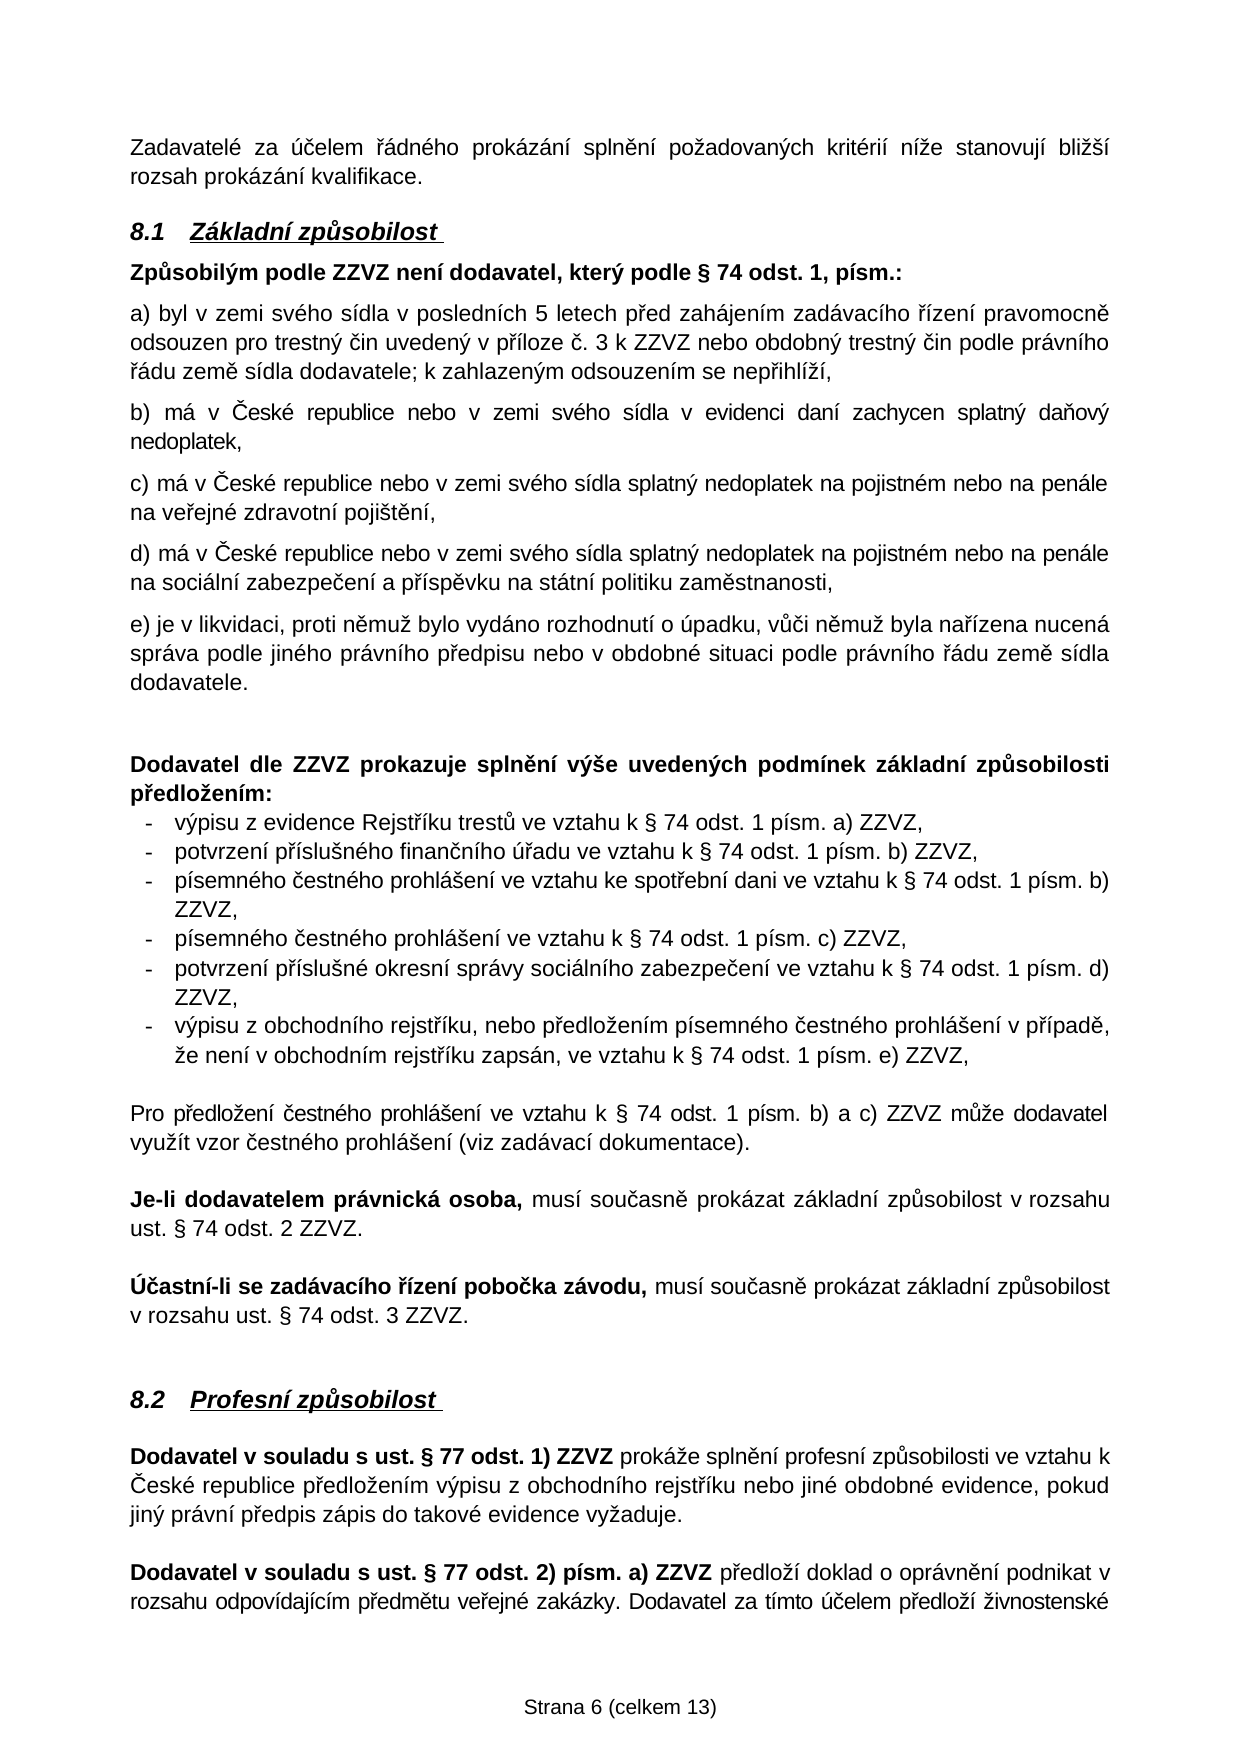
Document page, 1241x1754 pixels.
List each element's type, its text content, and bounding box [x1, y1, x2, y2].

text Zadavatelé za účelem řádného prokázání splnění požadovaných kritérií níže stanovují bližší rozsah prokázání kvalifikace. [130, 134, 1110, 189]
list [130, 1559, 1110, 1614]
text Účastní-li se zadávacího řízení pobočka závodu, musí současně prokázat základní způsobilost v rozsahu ust. § 74 odst. 3 ZZVZ. [130, 1273, 1110, 1328]
subtitle Profesní způsobilost [130, 1385, 1110, 1414]
text d) má v České republice nebo v zemi svého sídla splatný nedoplatek na pojistném nebo na penále na sociální zabezpečení a příspěvku na státní politiku zaměstnanosti, [130, 540, 1110, 595]
text Pro předložení čestného prohlášení ve vztahu k § 74 odst. 1 písm. b) a c) ZZVZ může dodavatel využít vzor čestného prohlášení (viz zadávací dokumentace). [130, 1099, 1110, 1155]
text Dodavatel v souladu s ust. § 77 odst. 1) ZZVZ prokáže splnění profesní způsobilosti ve vztahu k České republice předložením výpisu z obchodního rejstříku nebo jiné obdobné evidence, pokud jiný právní předpis zápis do takové evidence vyžaduje. [130, 1443, 1110, 1527]
list potvrzení příslušné okresní správy sociálního zabezpečení ve vztahu k § 74 odst. 1 písm. d) ZZVZ, [145, 954, 1110, 1010]
list výpisu z evidence Rejstříku trestů ve vztahu k § 74 odst. 1 písm. a) ZZVZ, [145, 809, 1110, 836]
list výpisu z obchodního rejstříku, nebo předložením písemného čestného prohlášení v případě, že není v obchodním rejstříku zapsán, ve vztahu k § 74 odst. 1 písm. e) ZZVZ, [145, 1012, 1110, 1068]
text Dodavatel dle ZZVZ prokazuje splnění výše uvedených podmínek základní způsobilosti předložením: [130, 751, 1110, 807]
text c) má v České republice nebo v zemi svého sídla splatný nedoplatek na pojistném nebo na penále na veřejné zdravotní pojištění, [130, 470, 1110, 525]
list potvrzení příslušného finančního úřadu ve vztahu k § 74 odst. 1 písm. b) ZZVZ, [145, 838, 1110, 865]
subtitle Základní způsobilost [130, 217, 1110, 246]
list písemného čestného prohlášení ve vztahu k § 74 odst. 1 písm. c) ZZVZ, [145, 925, 1110, 952]
text b) má v České republice nebo v zemi svého sídla v evidenci daní zachycen splatný daňový nedoplatek, [130, 399, 1110, 454]
text a) byl v zemi svého sídla v posledních 5 letech před zahájením zadávacího řízení pravomocně odsouzen pro trestný čin uvedený v příloze č. 3 k ZZVZ nebo obdobný trestný čin podle právního řádu země sídla dodavatele; k zahlazeným odsouzením se nepřihlíží, [130, 300, 1110, 384]
list písemného čestného prohlášení ve vztahu ke spotřební dani ve vztahu k § 74 odst. 1 písm. b) ZZVZ, [145, 867, 1110, 923]
text Způsobilým podle ZZVZ není dodavatel, který podle § 74 odst. 1, písm.: [130, 258, 1110, 285]
text e) je v likvidaci, proti němuž bylo vydáno rozhodnutí o úpadku, vůči němuž byla nařízena nucená správa podle jiného právního předpisu nebo v obdobné situaci podle právního řádu země sídla dodavatele. [130, 611, 1110, 695]
text Je-li dodavatelem právnická osoba, musí současně prokázat základní způsobilost v rozsahu ust. § 74 odst. 2 ZZVZ. [130, 1186, 1110, 1242]
